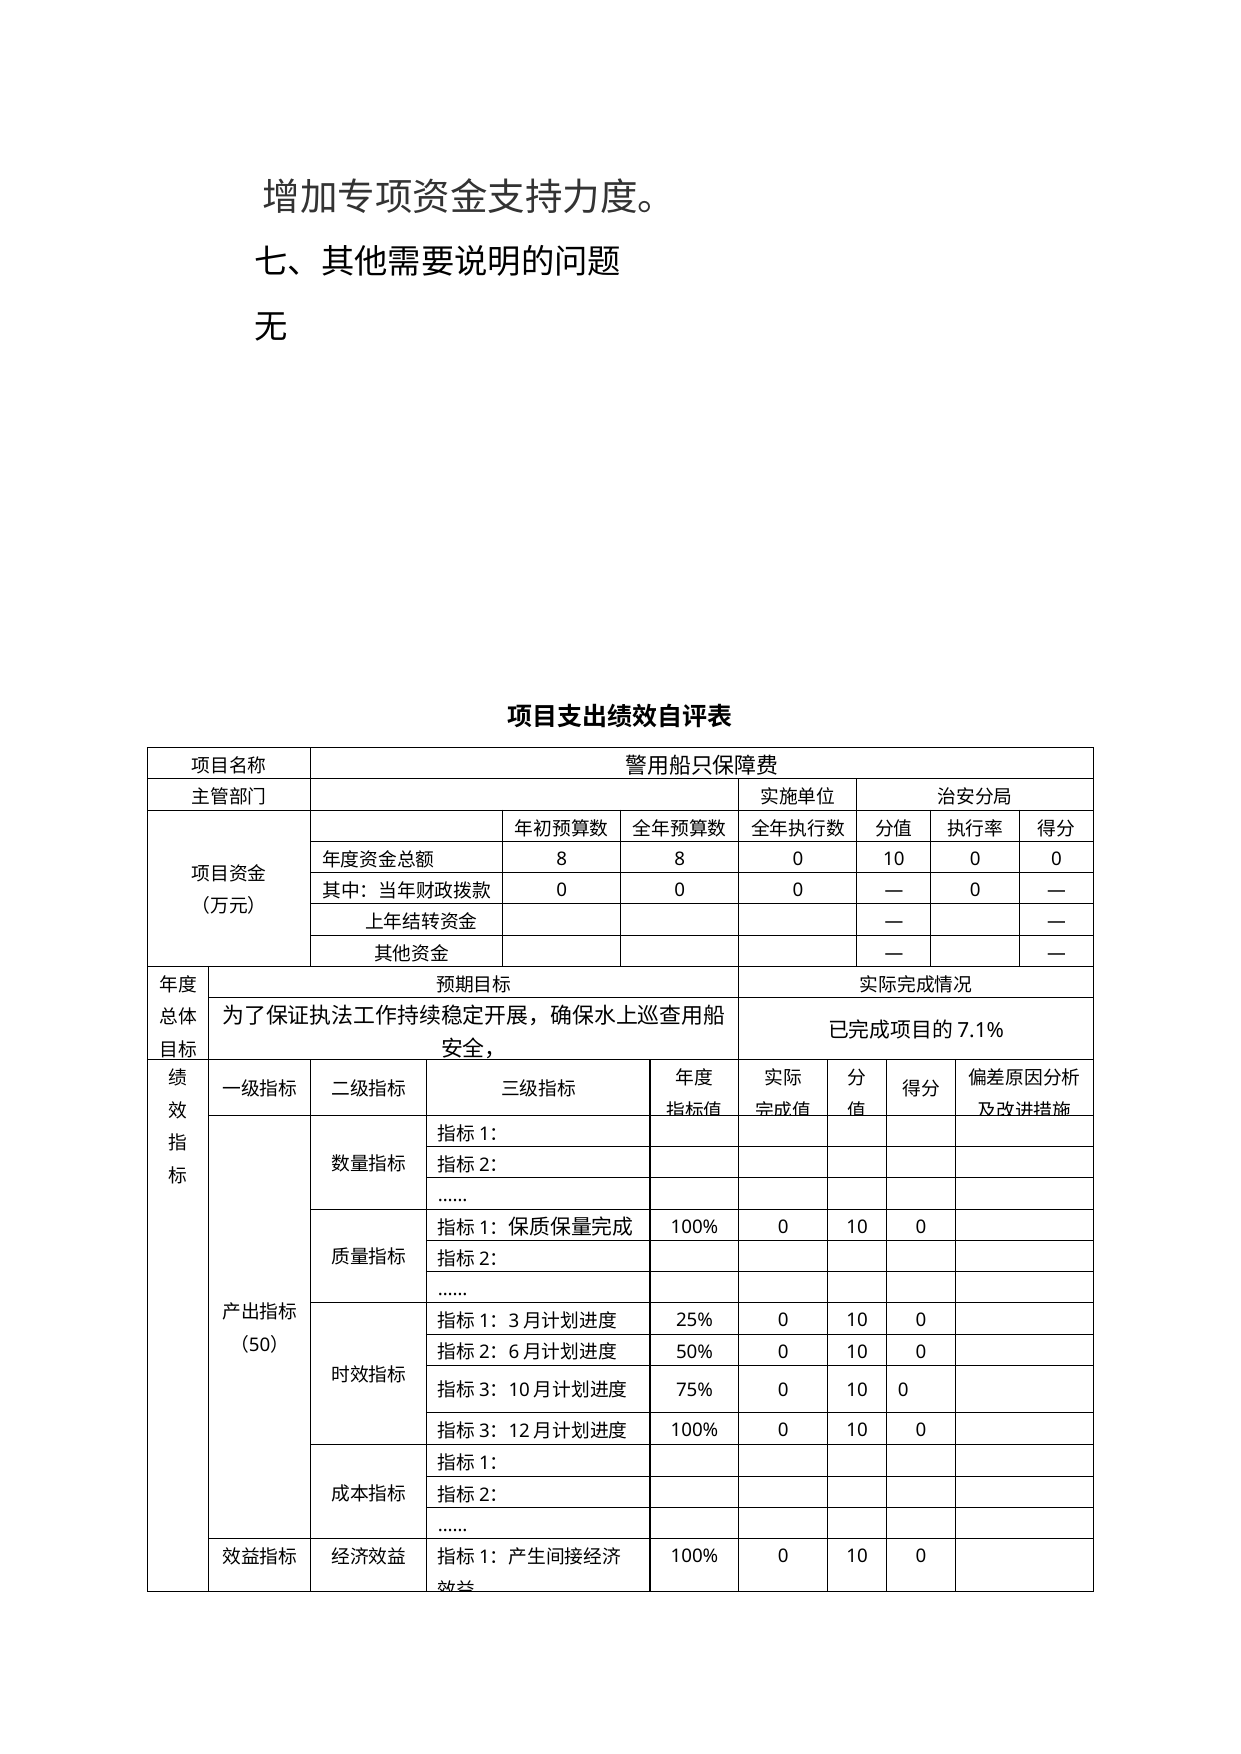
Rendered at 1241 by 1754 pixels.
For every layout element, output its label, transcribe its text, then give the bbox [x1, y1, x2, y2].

table_cell [739, 1508, 827, 1538]
table_cell 0 [887, 1303, 955, 1333]
table_cell 100% [651, 1539, 738, 1591]
table_cell [651, 1116, 738, 1146]
table_cell [739, 1477, 827, 1507]
table_cell 实际 完成值 [739, 1060, 827, 1115]
table_cell 为了保证执法工作持续稳定开展，确保水上巡查用船安全， [209, 998, 738, 1059]
table_cell 年度 指标值 [651, 1060, 738, 1115]
table_cell 10 [828, 1539, 886, 1591]
table_cell 指标3：12月计划进度 [427, 1413, 649, 1444]
table_cell …… [427, 1508, 649, 1538]
table_cell [651, 1147, 738, 1177]
table_cell 25% [651, 1303, 738, 1333]
table_cell 三级指标 [427, 1060, 649, 1115]
table_cell — [1020, 936, 1093, 966]
table_cell [931, 904, 1019, 934]
table_cell 全年执行数 [739, 811, 856, 841]
table_cell 0 [739, 1335, 827, 1365]
table_cell …… [427, 1272, 649, 1302]
table_cell [651, 1178, 738, 1208]
table_cell 0 [621, 873, 738, 903]
table_cell 0 [1020, 842, 1093, 872]
table_cell 10 [828, 1335, 886, 1365]
table_cell 其中：当年财政拨款 [311, 873, 502, 903]
table_cell 分值 [828, 1060, 886, 1115]
table_cell 年初预算数 [503, 811, 620, 841]
table_cell [828, 1116, 886, 1146]
table_cell 指标1： [427, 1116, 649, 1146]
table_cell [739, 1241, 827, 1271]
table_cell 100% [651, 1413, 738, 1444]
table_cell [887, 1116, 955, 1146]
text 无 [187, 292, 1053, 357]
table_cell 绩 效 指 标 [148, 1060, 208, 1591]
table_cell 0 [739, 1366, 827, 1412]
table_cell [621, 904, 738, 934]
table_cell 成本指标 [311, 1445, 426, 1538]
table_cell — [1020, 904, 1093, 934]
table_cell 指标1： [427, 1445, 649, 1476]
table_cell [956, 1241, 1093, 1271]
table_cell [828, 1147, 886, 1177]
table_cell 治安分局 [857, 779, 1093, 809]
table_cell [739, 1445, 827, 1476]
table_cell 经济效益 指标 [311, 1539, 426, 1591]
table_cell [956, 1445, 1093, 1476]
table_cell 指标2： [427, 1147, 649, 1177]
table_cell [828, 1272, 886, 1302]
table_cell [887, 1272, 955, 1302]
table_cell [311, 779, 738, 809]
table_cell [887, 1508, 955, 1538]
table_cell 指标1：产生间接经济效益 [427, 1539, 649, 1591]
table_cell 0 [887, 1413, 955, 1444]
table_header 项目名称 [148, 748, 310, 778]
table_cell [956, 1413, 1093, 1444]
table_cell [887, 1445, 955, 1476]
table_cell 0 [503, 873, 620, 903]
table_cell [621, 936, 738, 966]
table_cell 指标3：10月计划进度 [427, 1366, 649, 1412]
table_cell [956, 1210, 1093, 1240]
table_cell [956, 1303, 1093, 1333]
table_cell 8 [621, 842, 738, 872]
table_cell 实际完成情况 [739, 967, 1093, 997]
table_cell [503, 936, 620, 966]
table_cell 0 [887, 1335, 955, 1365]
table_cell [503, 904, 620, 934]
table_cell 其他资金 [311, 936, 502, 966]
table_cell [651, 1272, 738, 1302]
table_cell [828, 1445, 886, 1476]
table_cell 0 [887, 1366, 955, 1412]
table_cell [887, 1241, 955, 1271]
table_cell 预期目标 [209, 967, 738, 997]
table_cell 10 [828, 1210, 886, 1240]
table_cell [956, 1272, 1093, 1302]
table_cell 10 [857, 842, 930, 872]
table_cell [956, 1366, 1093, 1412]
table_cell 8 [503, 842, 620, 872]
table_cell [651, 1477, 738, 1507]
table_cell 项目资金 （万元） [148, 811, 310, 966]
table_cell 0 [931, 842, 1019, 872]
table_cell 得分 [887, 1060, 955, 1115]
table_cell 指标2： [427, 1241, 649, 1271]
text 增加专项资金支持力度。 [187, 162, 1053, 227]
table_cell 0 [887, 1539, 955, 1591]
table_cell — [857, 873, 930, 903]
table_cell [956, 1508, 1093, 1538]
table_cell [887, 1477, 955, 1507]
text 项目支出绩效自评表 [187, 682, 1053, 747]
table_cell 0 [739, 1539, 827, 1591]
table_cell [887, 1147, 955, 1177]
table_cell 75% [651, 1366, 738, 1412]
table_cell 二级指标 [311, 1060, 426, 1115]
table_cell 0 [739, 1413, 827, 1444]
table_cell [956, 1116, 1093, 1146]
table_cell [828, 1178, 886, 1208]
table_cell 指标1：保质保量完成 [427, 1210, 649, 1240]
table_cell 0 [931, 873, 1019, 903]
table_cell 上年结转资金 [311, 904, 502, 934]
table_cell [739, 1147, 827, 1177]
table_cell [828, 1477, 886, 1507]
table_cell 0 [887, 1210, 955, 1240]
table_cell 10 [828, 1303, 886, 1333]
table_cell 已完成项目的7.1% [739, 998, 1093, 1059]
text 七、其他需要说明的问题 [187, 227, 1053, 292]
table_cell 质量指标 [311, 1210, 426, 1302]
table_cell 得分 [1020, 811, 1093, 841]
table_cell 50% [651, 1335, 738, 1365]
table_cell 10 [828, 1366, 886, 1412]
table_cell 0 [739, 1303, 827, 1333]
table_cell 执行率 [931, 811, 1019, 841]
table_cell 分值 [857, 811, 930, 841]
table_cell 实施单位 [739, 779, 856, 809]
table_cell [931, 936, 1019, 966]
table_cell [651, 1445, 738, 1476]
table_cell 年度资金总额 [311, 842, 502, 872]
table_cell 全年预算数 [621, 811, 738, 841]
table_cell [651, 1241, 738, 1271]
table_cell [739, 1178, 827, 1208]
table_cell [887, 1178, 955, 1208]
table_cell 指标2：6月计划进度 [427, 1335, 649, 1365]
table_cell 10 [828, 1413, 886, 1444]
table_cell 效益指标 （30） [209, 1539, 310, 1591]
table_cell [311, 811, 502, 841]
table_cell [739, 1116, 827, 1146]
table_cell 指标2： [427, 1477, 649, 1507]
table_cell 一级指标 [209, 1060, 310, 1115]
table_cell — [857, 904, 930, 934]
table_cell — [1020, 873, 1093, 903]
table_cell [739, 904, 856, 934]
table_cell — [857, 936, 930, 966]
table_cell [956, 1539, 1093, 1591]
table_cell [739, 1272, 827, 1302]
table_cell [739, 936, 856, 966]
table_cell [956, 1335, 1093, 1365]
table_cell [651, 1508, 738, 1538]
table_cell [956, 1147, 1093, 1177]
table_cell 指标1：3月计划进度 [427, 1303, 649, 1333]
table_cell 主管部门 [148, 779, 310, 809]
table_cell 100% [651, 1210, 738, 1240]
table_cell 年度总体目标 [148, 967, 208, 1059]
table_cell 偏差原因分析及改进措施 [956, 1060, 1093, 1115]
table_cell 产出指标 （50） [209, 1116, 310, 1538]
table_cell 时效指标 [311, 1303, 426, 1444]
table_cell 0 [739, 1210, 827, 1240]
table_cell [956, 1477, 1093, 1507]
table_cell [828, 1508, 886, 1538]
table_cell 数量指标 [311, 1116, 426, 1208]
table_cell …… [427, 1178, 649, 1208]
table_cell 0 [739, 873, 856, 903]
table_header 警用船只保障费 [311, 748, 1093, 778]
table_cell [828, 1241, 886, 1271]
table_cell 0 [739, 842, 856, 872]
table_cell [956, 1178, 1093, 1208]
